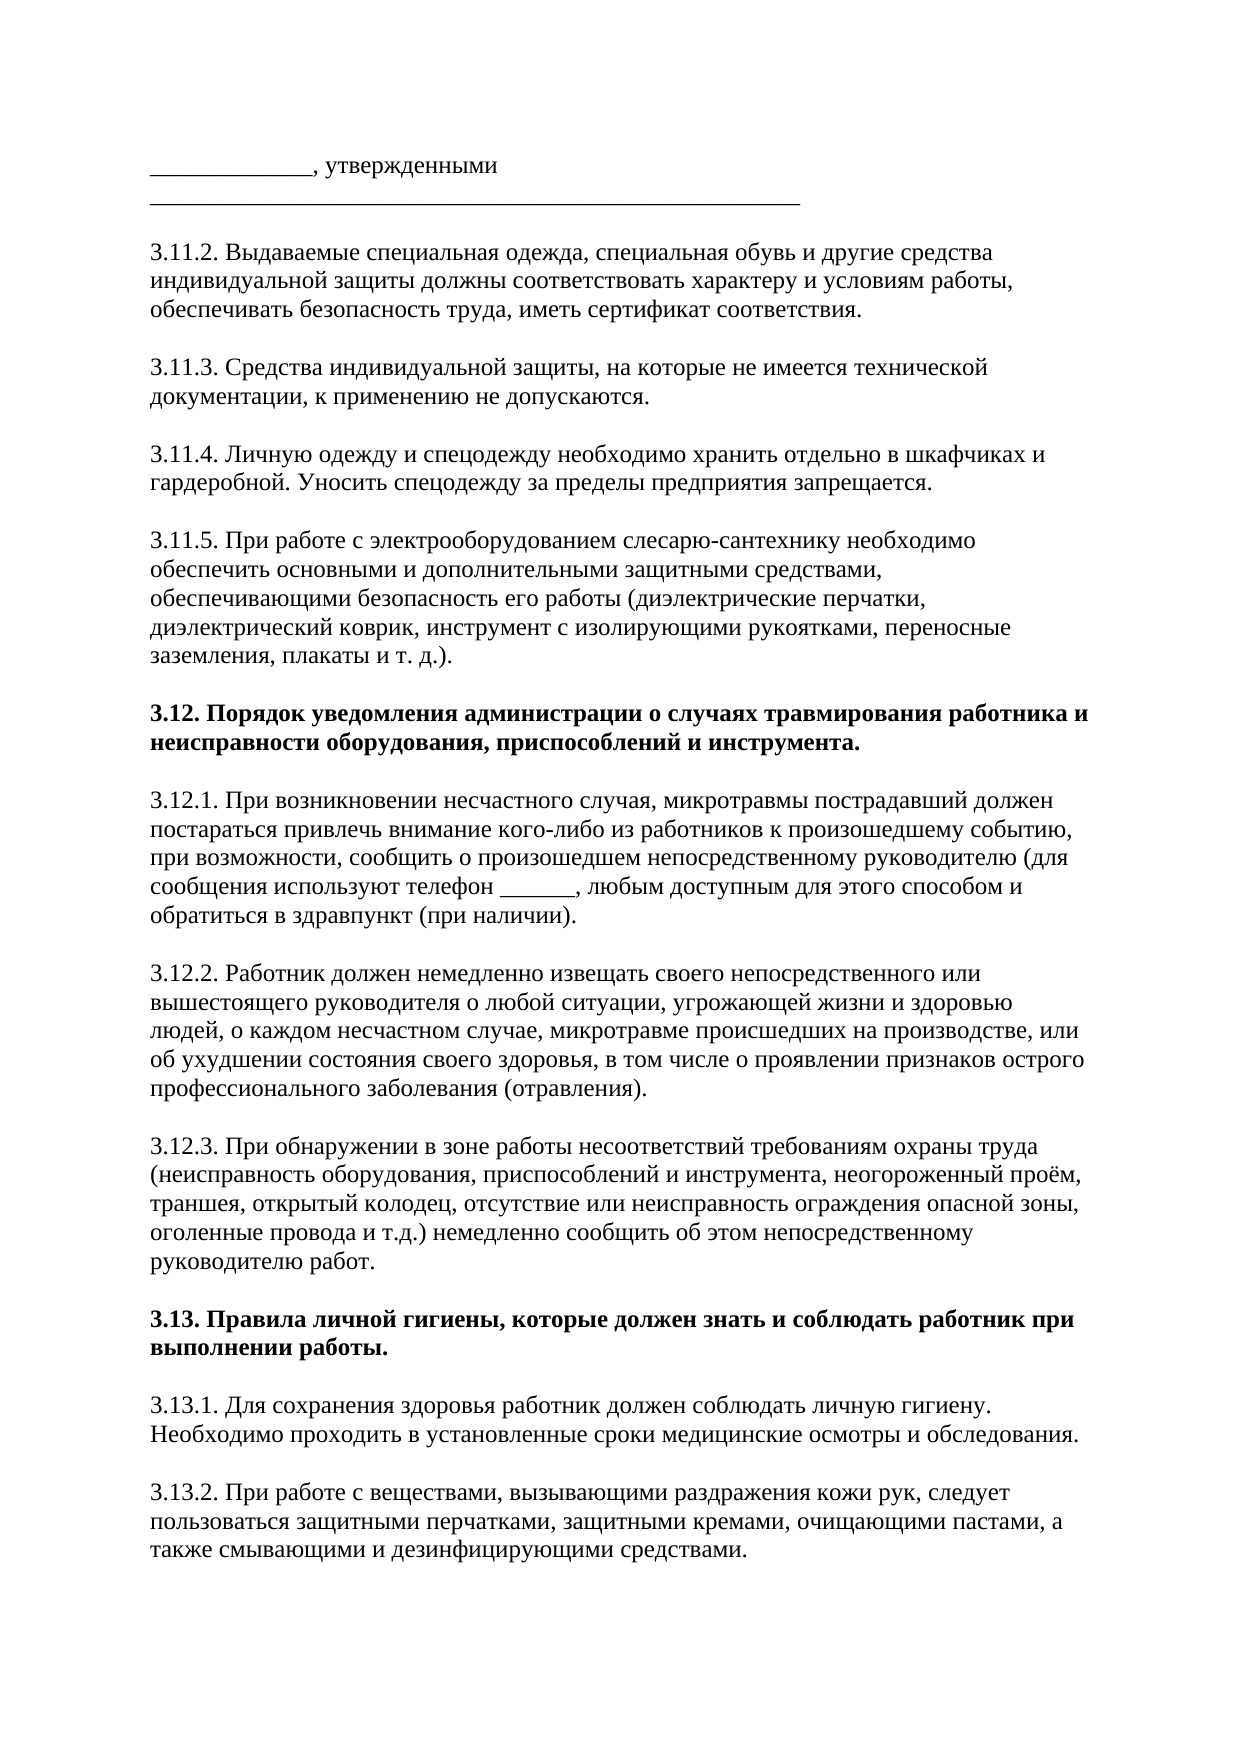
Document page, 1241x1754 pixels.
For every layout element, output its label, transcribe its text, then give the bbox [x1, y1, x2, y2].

text 3.11.5. При работе с электрооборудованием слесарю-сантехнику необходимо обеспечить основными и дополнительными защитными средствами, обеспечивающими безопасность его работы (диэлектрические перчатки, диэлектрический коврик, инструмент с изолирующими рукоятками, переносные заземления, плакаты и т. д.). [150, 525, 1090, 669]
text 3.13.1. Для сохранения здоровья работник должен соблюдать личную гигиену. Необходимо проходить в установленные сроки медицинские осмотры и обследования. [150, 1390, 1090, 1448]
text 3.11.2. Выдаваемые специальная одежда, специальная обувь и другие средства индивидуальной защиты должны соответствовать характеру и условиям работы, обеспечивать безопасность труда, иметь сертификат соответствия. [150, 237, 1090, 323]
text 3.12.1. При возникновении несчастного случая, микротравмы пострадавший должен постараться привлечь внимание кого-либо из работников к произошедшему событию, при возможности, сообщить о произошедшем непосредственному руководителю (для сообщения используют телефон ______, любым доступным для этого способом и обратиться в здравпункт (при наличии). [150, 785, 1090, 929]
text 3.12.2. Работник должен немедленно извещать своего непосредственного или вышестоящего руководителя о любой ситуации, угрожающей жизни и здоровью людей, о каждом несчастном случае, микротравме происшедших на производстве, или об ухудшении состояния своего здоровья, в том числе о проявлении признаков острого профессионального заболевания (отравления). [150, 958, 1090, 1102]
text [150, 150, 1090, 207]
text 3.12.3. При обнаружении в зоне работы несоответствий требованиям охраны труда (неисправность оборудования, приспособлений и инструмента, неогороженный проём, траншея, открытый колодец, отсутствие или неисправность ограждения опасной зоны, оголенные провода и т.д.) немедленно сообщить об этом непосредственному руководителю работ. [150, 1131, 1090, 1274]
text 3.13.2. При работе с веществами, вызывающими раздражения кожи рук, следует пользоваться защитными перчатками, защитными кремами, очищающими пастами, а также смывающими и дезинфицирующими средствами. [150, 1477, 1090, 1563]
text 3.13. Правила личной гигиены, которые должен знать и соблюдать работник при выполнении работы. [150, 1304, 1090, 1361]
text 3.11.4. Личную одежду и спецодежду необходимо хранить отдельно в шкафчиках и гардеробной. Уносить спецодежду за пределы предприятия запрещается. [150, 439, 1090, 496]
text 3.11.3. Средства индивидуальной защиты, на которые не имеется технической документации, к применению не допускаются. [150, 352, 1090, 409]
text 3.12. Порядок уведомления администрации о случаях травмирования работника и неисправности оборудования, приспособлений и инструмента. [150, 698, 1090, 756]
